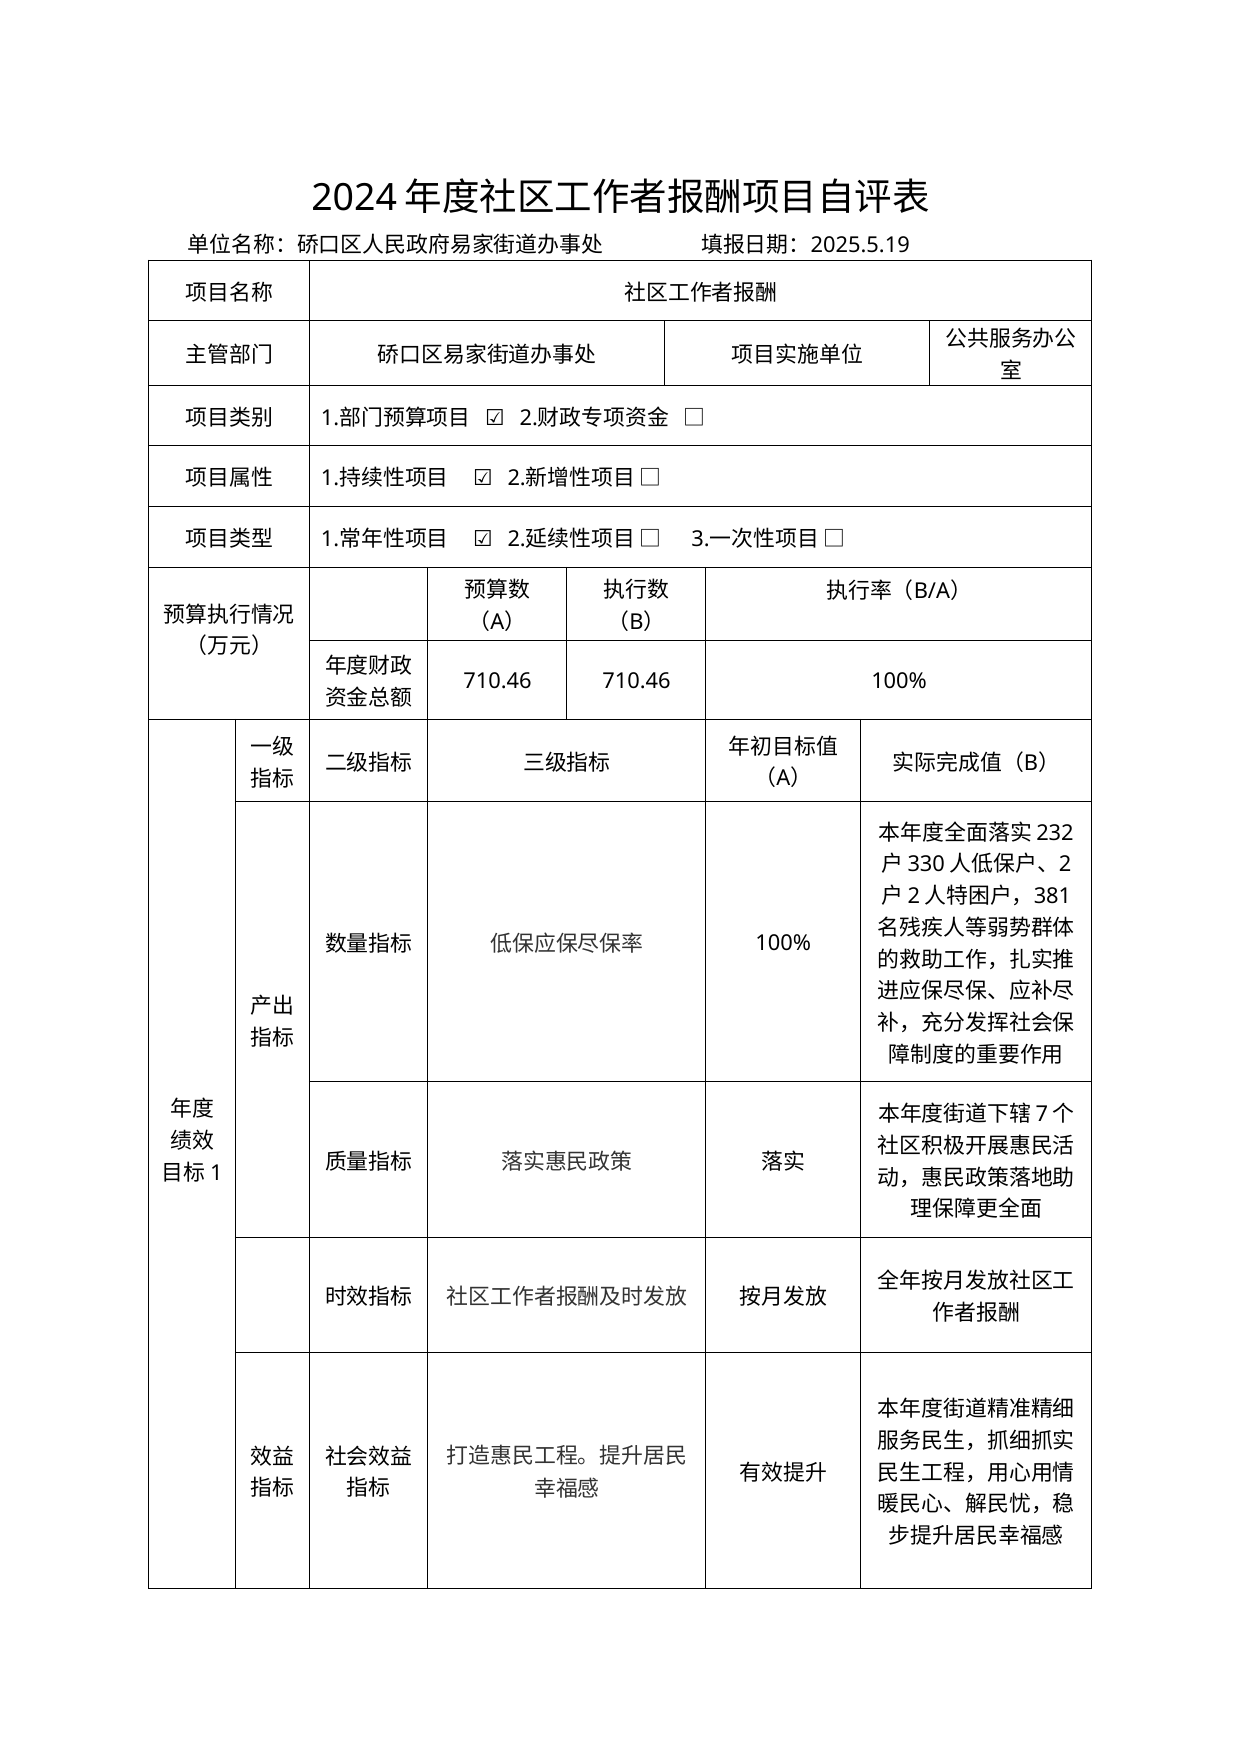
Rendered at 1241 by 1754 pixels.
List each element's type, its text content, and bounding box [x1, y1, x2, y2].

table_cell 1.常年性项目 ☑ 2.延续性项目 □ 3.一次性项目 □ [310, 507, 1091, 567]
text 单位名称：硚口区人民政府易家街道办事处 填报日期：2025.5.19 [187, 227, 1053, 259]
table_cell 项目实施单位 [665, 321, 929, 384]
table_cell 710.46 [567, 641, 705, 719]
table_cell 预算执行情况（万元） [149, 568, 309, 719]
table_cell 年初目标值（A） [706, 720, 860, 801]
table_cell 低保应保尽保率 [428, 802, 705, 1081]
table_cell 落实惠民政策 [428, 1082, 705, 1237]
table_cell 项目类型 [149, 507, 309, 567]
table_cell 100% [706, 641, 1091, 719]
table_cell 社会效益指标 [310, 1353, 427, 1588]
table_cell [310, 568, 427, 640]
table_cell 预算数（A） [428, 568, 566, 640]
table_cell 本年度全面落实232户330人低保户、2户2人特困户，381名残疾人等弱势群体的救助工作，扎实推进应保尽保、应补尽补，充分发挥社会保障制度的重要作用 [861, 802, 1091, 1081]
table_cell 时效指标 [310, 1238, 427, 1352]
table_cell 本年度街道精准精细服务民生，抓细抓实民生工程，用心用情暖民心、解民忧，稳步提升居民幸福感 [861, 1353, 1091, 1588]
table_cell 按月发放 [706, 1238, 860, 1352]
table_cell 数量指标 [310, 802, 427, 1081]
table_cell 100% [706, 802, 860, 1081]
table_cell 执行数（B） [567, 568, 705, 640]
table_cell 产出指标 [236, 802, 309, 1237]
table_cell 710.46 [428, 641, 566, 719]
table_cell 项目属性 [149, 446, 309, 506]
table_cell 一级指标 [236, 720, 309, 801]
table_cell 年度绩效目标1 [149, 720, 235, 1588]
table_cell 主管部门 [149, 321, 309, 384]
table_cell 全年按月发放社区工作者报酬 [861, 1238, 1091, 1352]
table_cell 项目类别 [149, 386, 309, 445]
table_cell 有效提升 [706, 1353, 860, 1588]
table_cell 质量指标 [310, 1082, 427, 1237]
table_cell 1.持续性项目 ☑ 2.新增性项目 □ [310, 446, 1091, 506]
table_cell 实际完成值（B） [861, 720, 1091, 801]
table_cell 打造惠民工程。提升居民幸福感 [428, 1353, 705, 1588]
table_cell 公共服务办公室 [930, 321, 1091, 384]
table_cell 二级指标 [310, 720, 427, 801]
table_cell 执行率（B/A） [706, 568, 1091, 640]
table_cell 落实 [706, 1082, 860, 1237]
table_cell [236, 1238, 309, 1352]
table_cell 三级指标 [428, 720, 705, 801]
table_cell 社区工作者报酬及时发放 [428, 1238, 705, 1352]
text 2024年度社区工作者报酬项目自评表 [187, 162, 1053, 227]
table_cell 本年度街道下辖7个社区积极开展惠民活动，惠民政策落地助理保障更全面 [861, 1082, 1091, 1237]
table_cell 1.部门预算项目 ☑ 2.财政专项资金 □ [310, 386, 1091, 445]
table_cell 硚口区易家街道办事处 [310, 321, 664, 384]
table_header 项目名称 [149, 261, 309, 320]
table_cell 年度财政资金总额 [310, 641, 427, 719]
table_header 社区工作者报酬 [310, 261, 1091, 320]
table_cell 效益指标 [236, 1353, 309, 1588]
